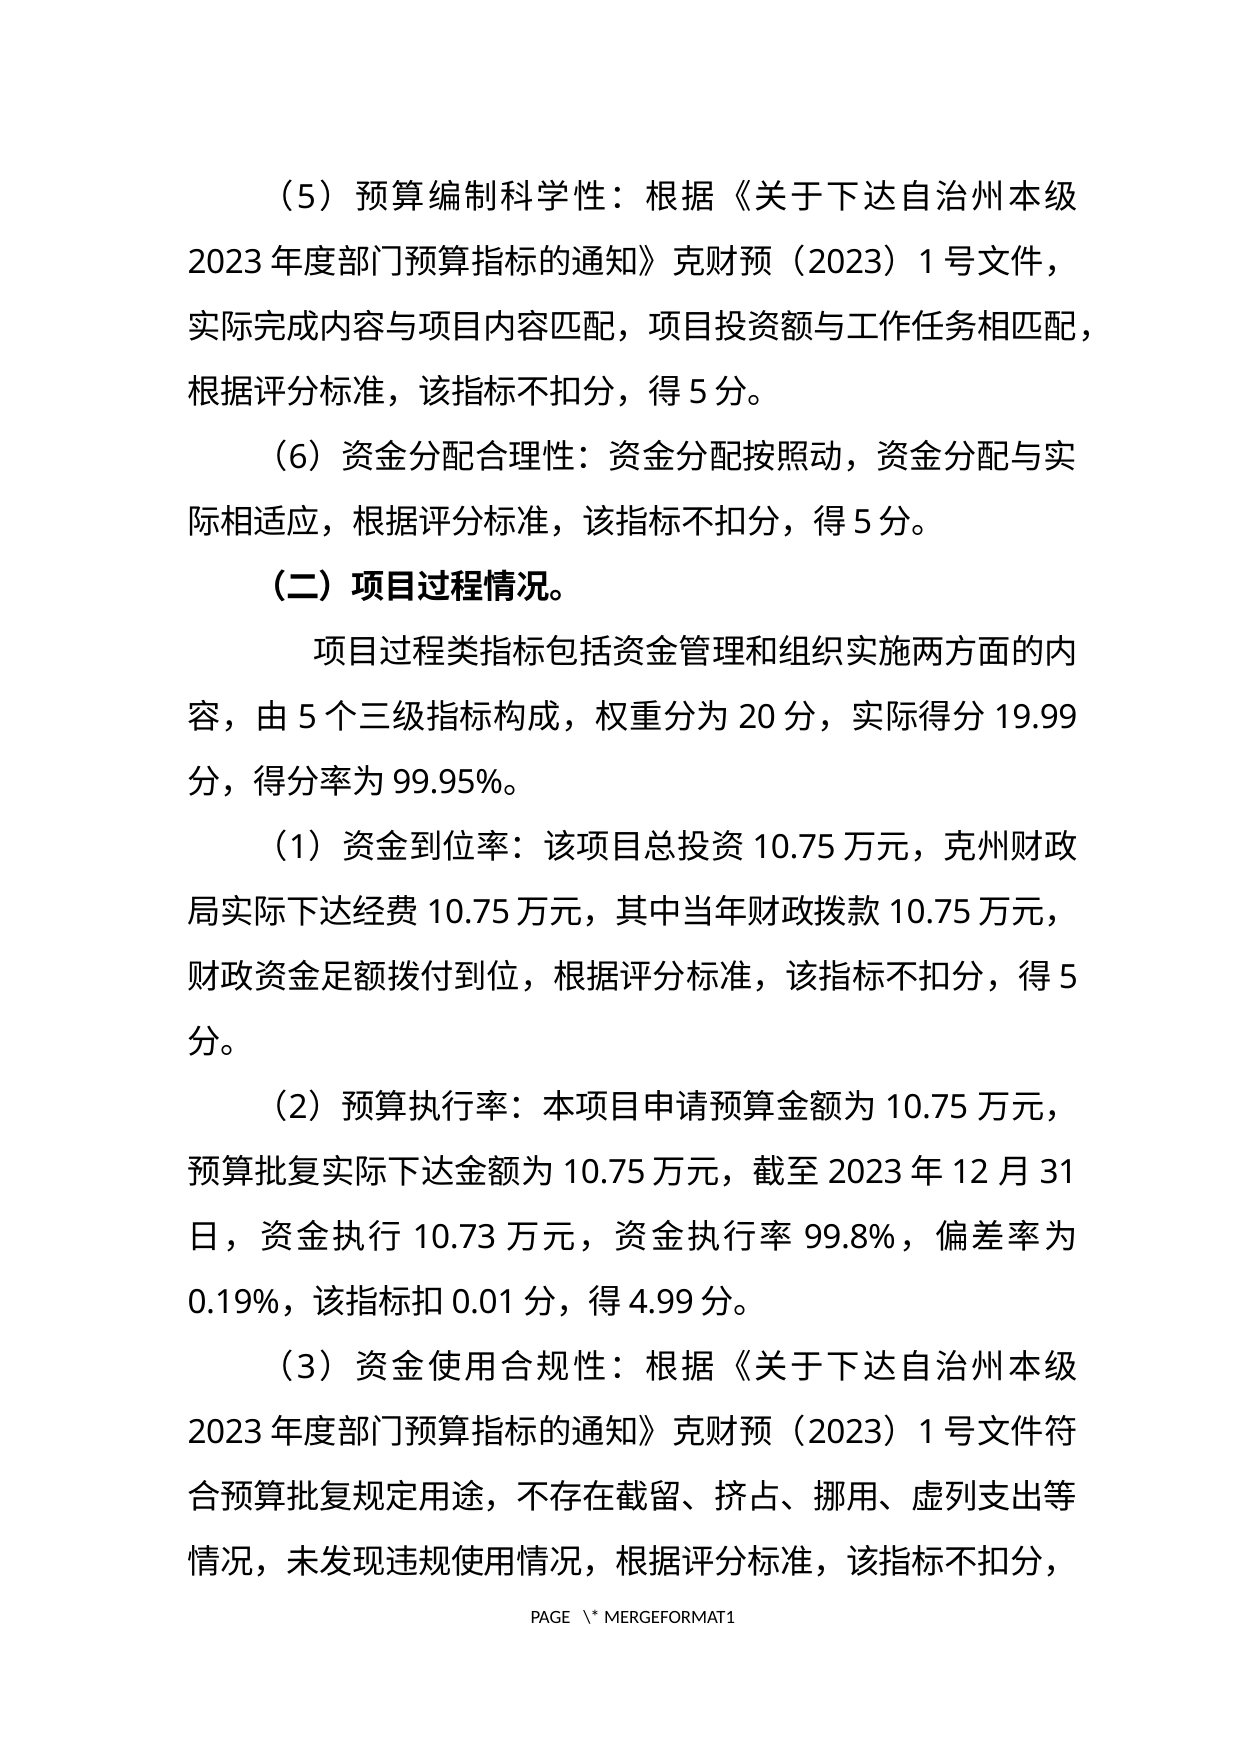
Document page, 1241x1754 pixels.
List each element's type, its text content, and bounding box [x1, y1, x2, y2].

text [187, 617, 1078, 1592]
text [187, 162, 1078, 552]
text （二）项目过程情况。 [187, 552, 1078, 617]
